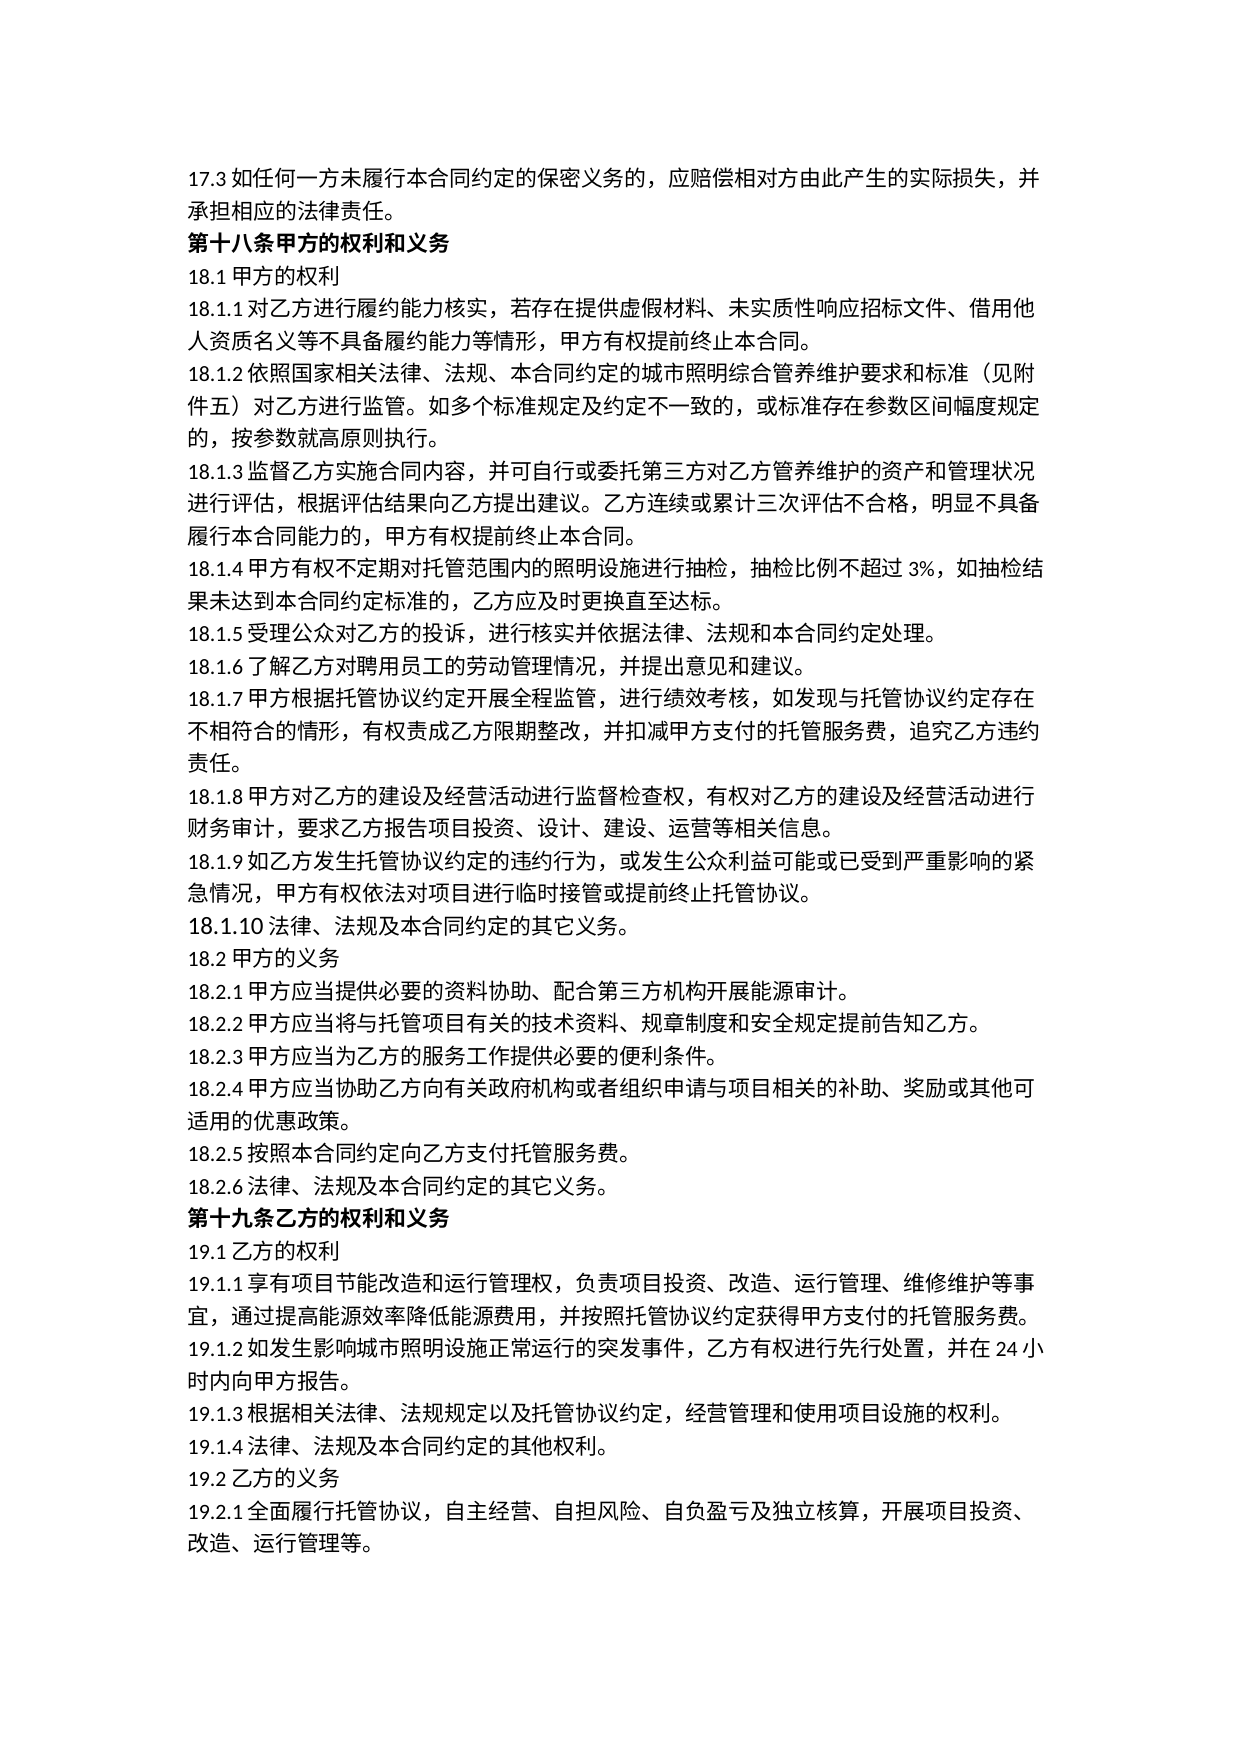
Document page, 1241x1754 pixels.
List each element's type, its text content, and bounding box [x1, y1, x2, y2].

text 18.1.7甲方根据托管协议约定开展全程监管，进行绩效考核，如发现与托管协议约定存在不相符合的情形，有权责成乙方限期整改，并扣减甲方支付的托管服务费，追究乙方违约责任。 [187, 682, 1053, 779]
text 19.1.1享有项目节能改造和运行管理权，负责项目投资、改造、运行管理、维修维护等事宜，通过提高能源效率降低能源费用，并按照托管协议约定获得甲方支付的托管服务费。 [187, 1267, 1053, 1332]
text 17.3如任何一方未履行本合同约定的保密义务的，应赔偿相对方由此产生的实际损失，并承担相应的法律责任。 [187, 162, 1053, 227]
text 18.2.3甲方应当为乙方的服务工作提供必要的便利条件。 [187, 1039, 1053, 1072]
text 18.2.5按照本合同约定向乙方支付托管服务费。 [187, 1137, 1053, 1169]
text 18.2甲方的义务 [187, 942, 1053, 974]
text 19.2.1全面履行托管协议，自主经营、自担风险、自负盈亏及独立核算，开展项目投资、改造、运行管理等。 [187, 1494, 1053, 1559]
text 19.2乙方的义务 [187, 1462, 1053, 1494]
text 18.2.1甲方应当提供必要的资料协助、配合第三方机构开展能源审计。 [187, 974, 1053, 1007]
text 19.1.2如发生影响城市照明设施正常运行的突发事件，乙方有权进行先行处置，并在24小时内向甲方报告。 [187, 1332, 1053, 1397]
text 18.2.4甲方应当协助乙方向有关政府机构或者组织申请与项目相关的补助、奖励或其他可适用的优惠政策。 [187, 1072, 1053, 1137]
text 18.1.1对乙方进行履约能力核实，若存在提供虚假材料、未实质性响应招标文件、借用他人资质名义等不具备履约能力等情形，甲方有权提前终止本合同。 [187, 292, 1053, 357]
text 19.1.4法律、法规及本合同约定的其他权利。 [187, 1429, 1053, 1462]
text 18.1.3监督乙方实施合同内容，并可自行或委托第三方对乙方管养维护的资产和管理状况进行评估，根据评估结果向乙方提出建议。乙方连续或累计三次评估不合格，明显不具备履行本合同能力的，甲方有权提前终止本合同。 [187, 454, 1053, 552]
text 18.1.2依照国家相关法律、法规、本合同约定的城市照明综合管养维护要求和标准（见附件五）对乙方进行监管。如多个标准规定及约定不一致的，或标准存在参数区间幅度规定的，按参数就高原则执行。 [187, 357, 1053, 454]
text 18.1.6了解乙方对聘用员工的劳动管理情况，并提出意见和建议。 [187, 649, 1053, 682]
text 18.2.2甲方应当将与托管项目有关的技术资料、规章制度和安全规定提前告知乙方。 [187, 1007, 1053, 1039]
text 18.1.4甲方有权不定期对托管范围内的照明设施进行抽检，抽检比例不超过3%，如抽检结果未达到本合同约定标准的，乙方应及时更换直至达标。 [187, 552, 1053, 617]
text 18.2.6法律、法规及本合同约定的其它义务。 [187, 1169, 1053, 1202]
text 18.1甲方的权利 [187, 259, 1053, 292]
text 18.1.9如乙方发生托管协议约定的违约行为，或发生公众利益可能或已受到严重影响的紧急情况，甲方有权依法对项目进行临时接管或提前终止托管协议。 [187, 844, 1053, 909]
text 18.1.8甲方对乙方的建设及经营活动进行监督检查权，有权对乙方的建设及经营活动进行财务审计，要求乙方报告项目投资、设计、建设、运营等相关信息。 [187, 779, 1053, 844]
text 第十八条甲方的权利和义务 [187, 227, 1053, 259]
text 18.1.5受理公众对乙方的投诉，进行核实并依据法律、法规和本合同约定处理。 [187, 617, 1053, 649]
text 19.1乙方的权利 [187, 1234, 1053, 1267]
text 第十九条乙方的权利和义务 [187, 1202, 1053, 1234]
text 18.1.10法律、法规及本合同约定的其它义务。 [187, 909, 1053, 942]
text 19.1.3根据相关法律、法规规定以及托管协议约定，经营管理和使用项目设施的权利。 [187, 1397, 1053, 1429]
